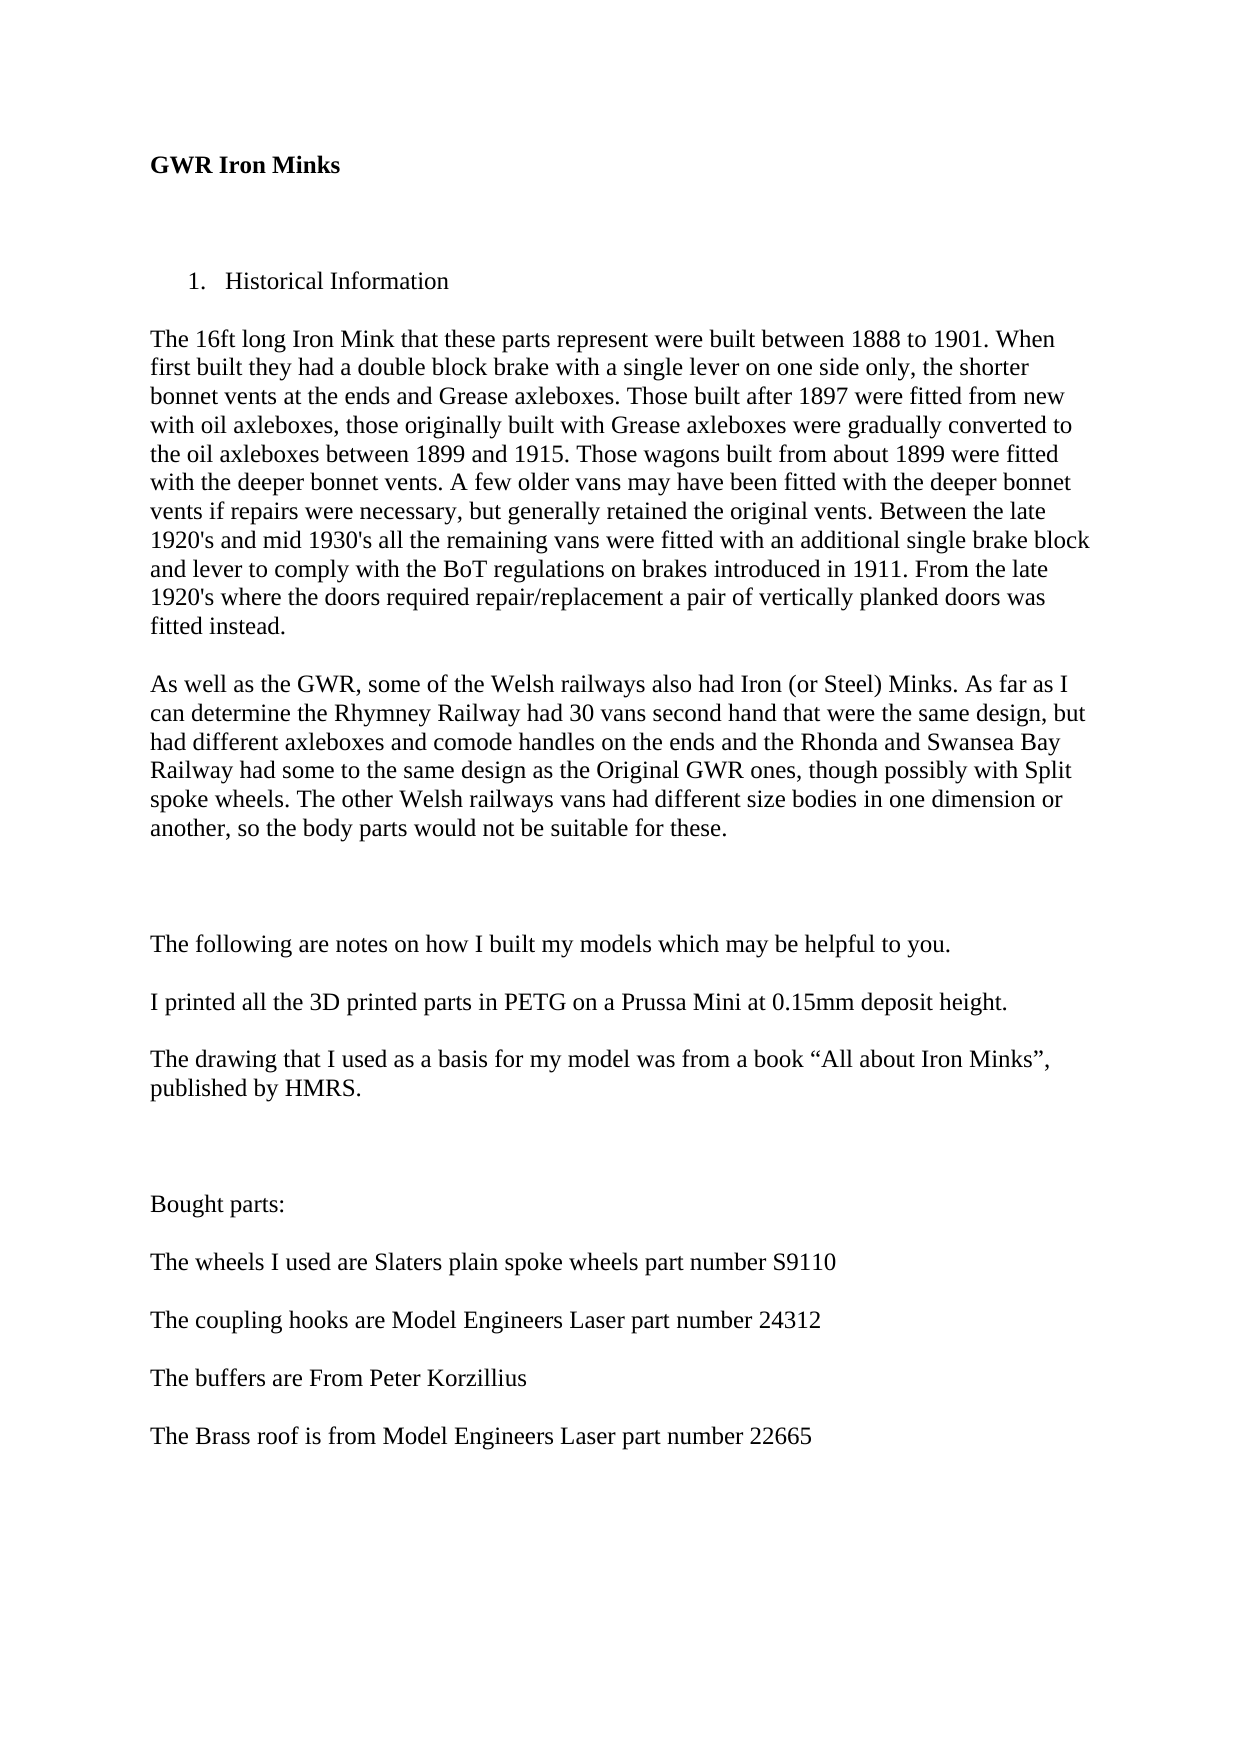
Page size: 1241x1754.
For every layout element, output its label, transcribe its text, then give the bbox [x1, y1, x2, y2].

text I printed all the 3D printed parts in PETG on a Prussa Mini at 0.15mm deposit height. [150, 987, 1090, 1015]
list Historical Information [187, 266, 1090, 294]
text GWR Iron Minks [150, 150, 1090, 179]
text The 16ft long Iron Mink that these parts represent were built between 1888 to 1901. When first built they had a double block brake with a single lever on one side only, the shorter bonnet vents at the ends and Grease axleboxes. Those built after 1897 were fitted from new with oil axleboxes, those originally built with Grease axleboxes were gradually converted to the oil axleboxes between 1899 and 1915. Those wagons built from about 1899 were fitted with the deeper bonnet vents. A few older vans may have been fitted with the deeper bonnet vents if repairs were necessary, but generally retained the original vents. Between the late 1920's and mid 1930's all the remaining vans were fitted with an additional single brake block and lever to comply with the BoT regulations on brakes introduced in 1911. From the late 1920's where the doors required repair/replacement a pair of vertically planked doors was fitted instead. [150, 324, 1090, 640]
text The coupling hooks are Model Engineers Laser part number 24312 [150, 1305, 1090, 1334]
text The Brass roof is from Model Engineers Laser part number 22665 [150, 1421, 1090, 1449]
text The wheels I used are Slaters plain spoke wheels part number S9110 [150, 1247, 1090, 1276]
text The following are notes on how I built my models which may be helpful to you. [150, 929, 1090, 957]
text The buffers are From Peter Korzillius [150, 1363, 1090, 1392]
text The drawing that I used as a basis for my model was from a book “All about Iron Minks”, published by HMRS. [150, 1044, 1090, 1102]
text As well as the GWR, some of the Welsh railways also had Iron (or Steel) Minks. As far as I can determine the Rhymney Railway had 30 vans second hand that were the same design, but had different axleboxes and comode handles on the ends and the Rhonda and Swansea Bay Railway had some to the same design as the Original GWR ones, though possibly with Split spoke wheels. The other Welsh railways vans had different size bodies in one dimension or another, so the body parts would not be suitable for these. [150, 669, 1090, 842]
text Bought parts: [150, 1189, 1090, 1218]
